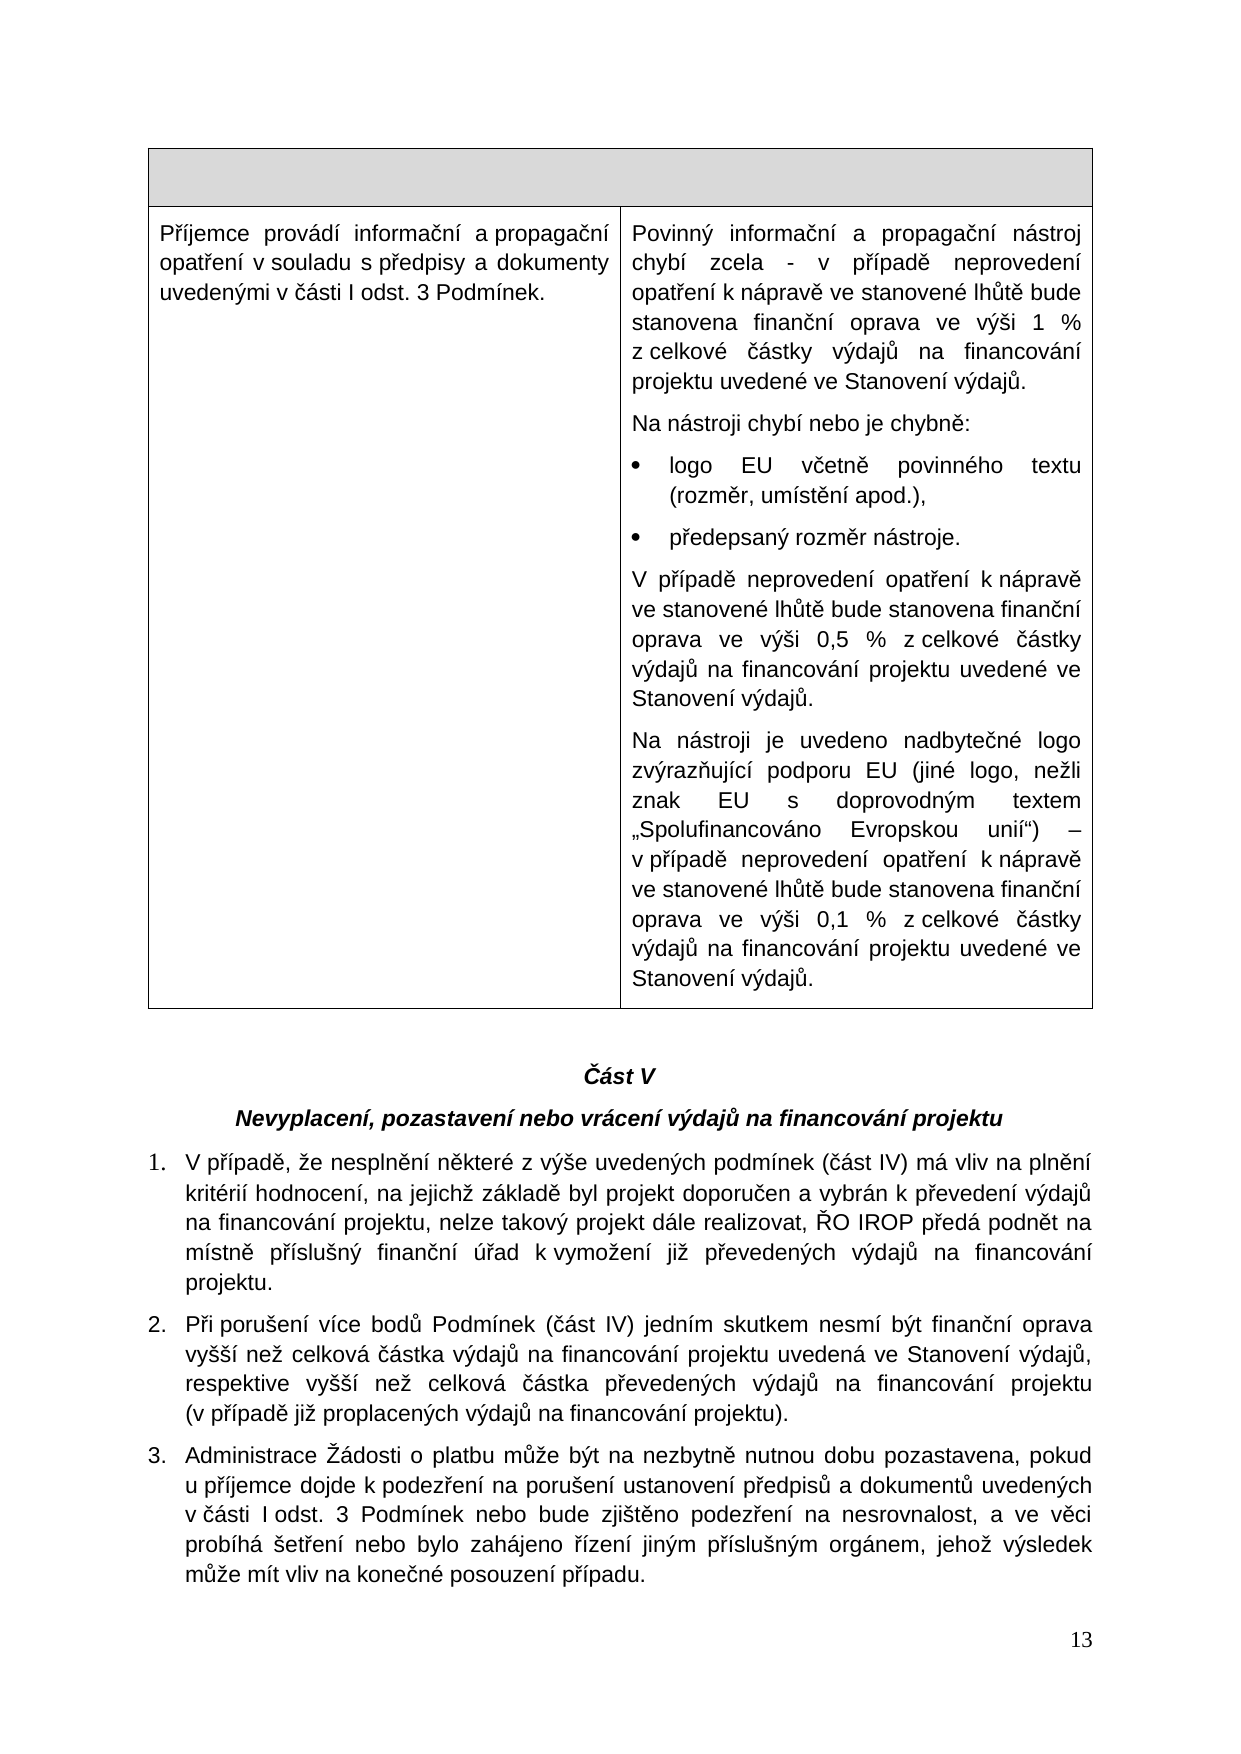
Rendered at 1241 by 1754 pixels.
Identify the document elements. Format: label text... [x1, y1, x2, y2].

table_cell Povinný informační a propagační nástroj chybí zcela - v případě neprovedení opatření k nápravě ve stanovené lhůtě bude stanovena finanční oprava ve výši 1 % z celkové částky výdajů na financování projektu uvedené ve Stanovení výdajů. Na nástroji chybí nebo je chybně: logo EU včetně povinného textu (rozměr, umístění apod.), předepsaný rozměr nástroje. V případě neprovedení opatření k nápravě ve stanovené lhůtě bude stanovena finanční oprava ve výši 0,5 % z celkové částky výdajů na financování projektu uvedené ve Stanovení výdajů. Na nástroji je uvedeno nadbytečné logo zvýrazňující podporu EU (jiné logo, nežli znak EU s doprovodným textem „Spolufinancováno Evropskou unií“) – v případě neprovedení opatření k nápravě ve stanovené lhůtě bude stanovena finanční oprava ve výši 0,1 % z celkové částky výdajů na financování projektu uvedené ve Stanovení výdajů. [621, 207, 1092, 1007]
list Při porušení více bodů Podmínek (část IV) jedním skutkem nesmí být finanční oprava vyšší než celková částka výdajů na financování projektu uvedená ve Stanovení výdajů, respektive vyšší než celková částka převedených výdajů na financování projektu (v případě již proplacených výdajů na financování projektu). [148, 1311, 1093, 1426]
table_cell Příjemce provádí informační a propagační opatření v souladu s předpisy a dokumenty uvedenými v části I odst. 3 Podmínek. [149, 207, 620, 1007]
list Administrace Žádosti o platbu může být na nezbytně nutnou dobu pozastavena, pokud u příjemce dojde k podezření na porušení ustanovení předpisů a dokumentů uvedených v části I odst. 3 Podmínek nebo bude zjištěno podezření na nesrovnalost, a ve věci probíhá šetření nebo bylo zahájeno řízení jiným příslušným orgánem, jehož výsledek může mít vliv na konečné posouzení případu. [148, 1442, 1093, 1587]
list V případě, že nesplnění některé z výše uvedených podmínek (část IV) má vliv na plnění kritérií hodnocení, na jejichž základě byl projekt doporučen a vybrán k převedení výdajů na financování projektu, nelze takový projekt dále realizovat, ŘO IROP předá podnět na místně příslušný finanční úřad k vymožení již převedených výdajů na financování projektu. [148, 1147, 1093, 1295]
table_cell Publicita [149, 149, 1092, 206]
subtitle Nevyplacení, pozastavení nebo vrácení výdajů na financování projektu [148, 1105, 1093, 1132]
subtitle Část V [148, 1063, 1093, 1089]
